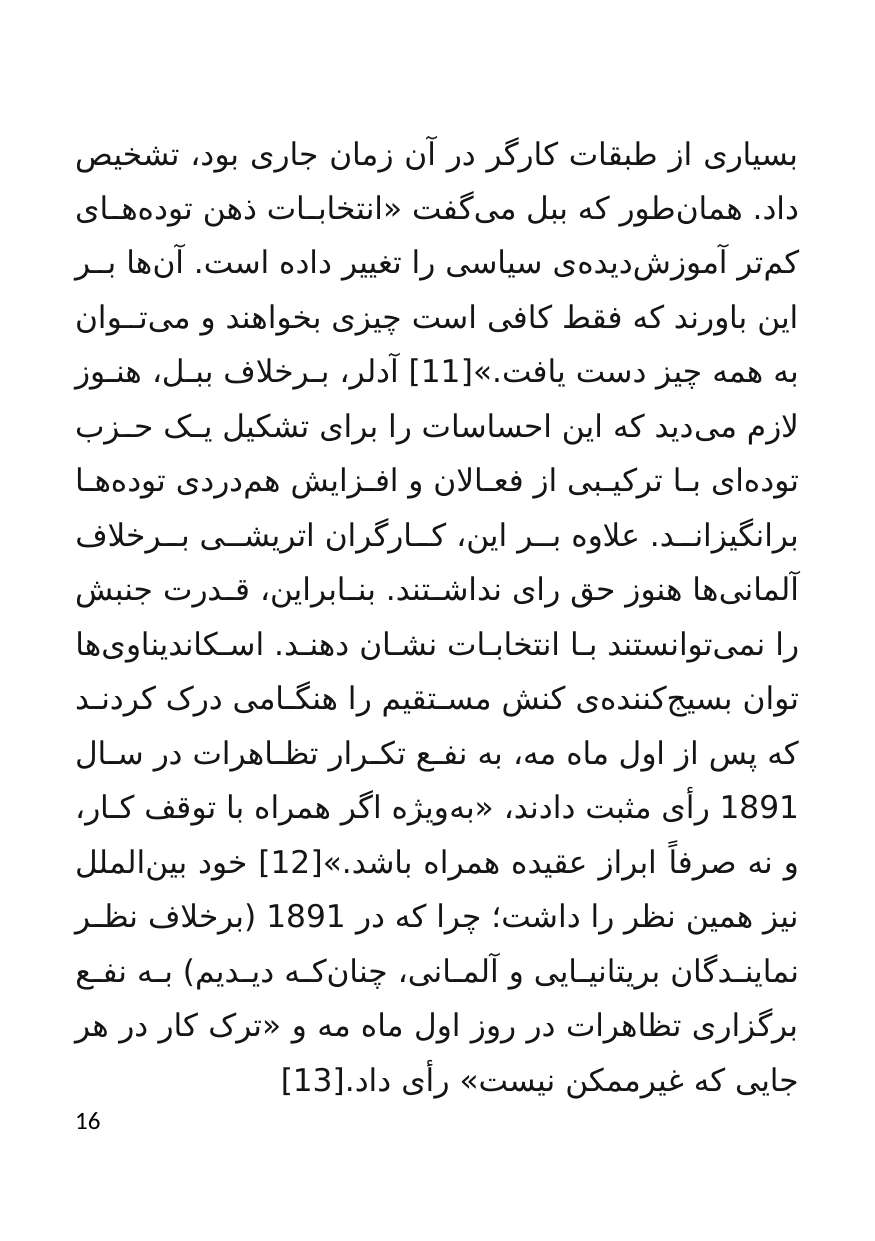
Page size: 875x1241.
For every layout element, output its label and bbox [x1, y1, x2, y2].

text [75, 136, 799, 1098]
